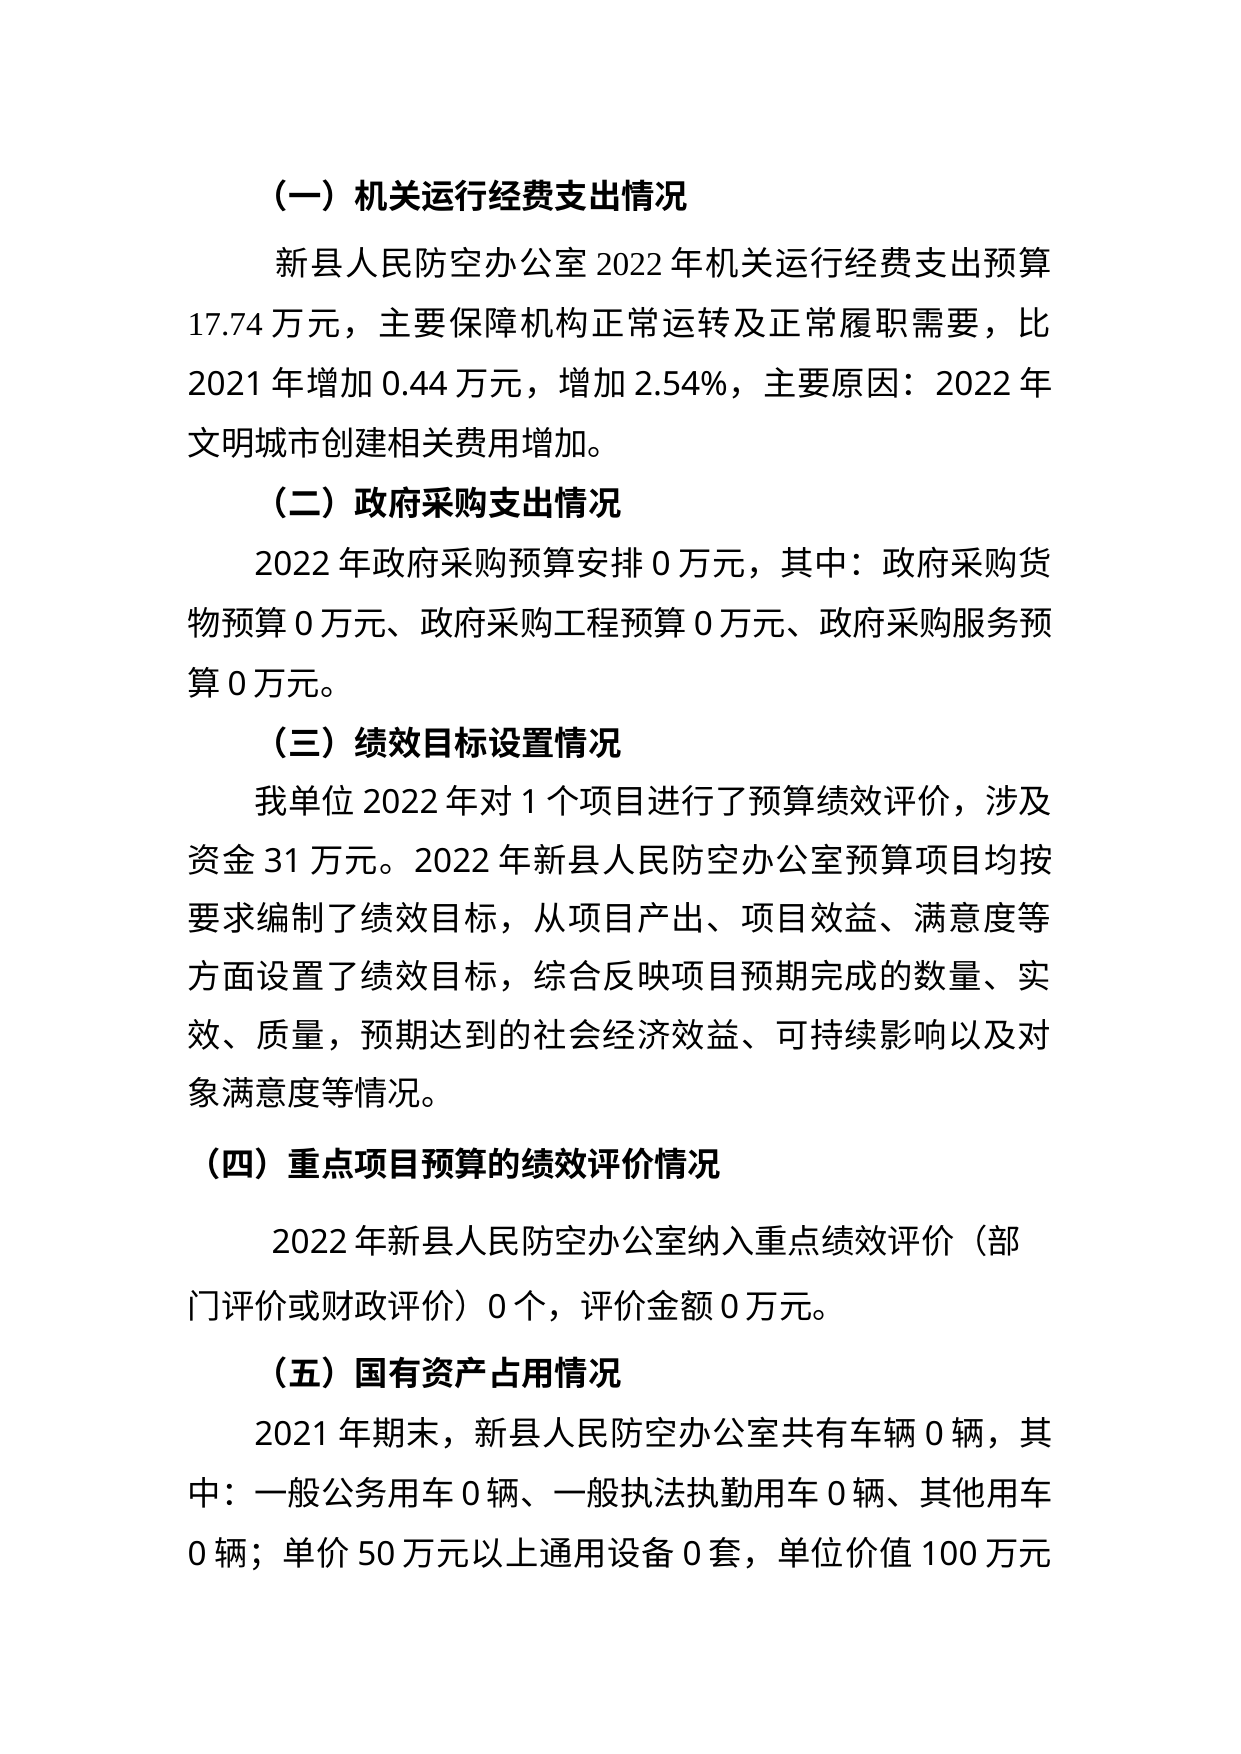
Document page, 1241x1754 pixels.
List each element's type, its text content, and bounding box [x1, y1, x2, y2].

text 2022年政府采购预算安排0万元，其中：政府采购货物预算0万元、政府采购工程预算0万元、政府采购服务预算0万元。 [187, 527, 1053, 707]
text （二）政府采购支出情况 [187, 467, 1053, 527]
text 2022年新县人民防空办公室纳入重点绩效评价（部门评价或财政评价）0个，评价金额0万元。 [187, 1207, 1053, 1337]
text 新县人民防空办公室2022年机关运行经费支出预算17.74万元，主要保障机构正常运转及正常履职需要，比2021年增加0.44万元，增加2.54%，主要原因：2022年文明城市创建相关费用增加。 [187, 227, 1053, 467]
text （五）国有资产占用情况 [187, 1337, 1053, 1397]
text （三）绩效目标设置情况 [187, 707, 1053, 767]
text 我单位2022年对1个项目进行了预算绩效评价，涉及资金31万元。2022年新县人民防空办公室预算项目均按要求编制了绩效目标，从项目产出、项目效益、满意度等方面设置了绩效目标，综合反映项目预期完成的数量、实效、质量，预期达到的社会经济效益、可持续影响以及对象满意度等情况。 [187, 767, 1053, 1117]
text （一）机关运行经费支出情况 [187, 162, 1053, 227]
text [187, 1397, 1053, 1577]
list 重点项目预算的绩效评价情况 [187, 1129, 1053, 1194]
